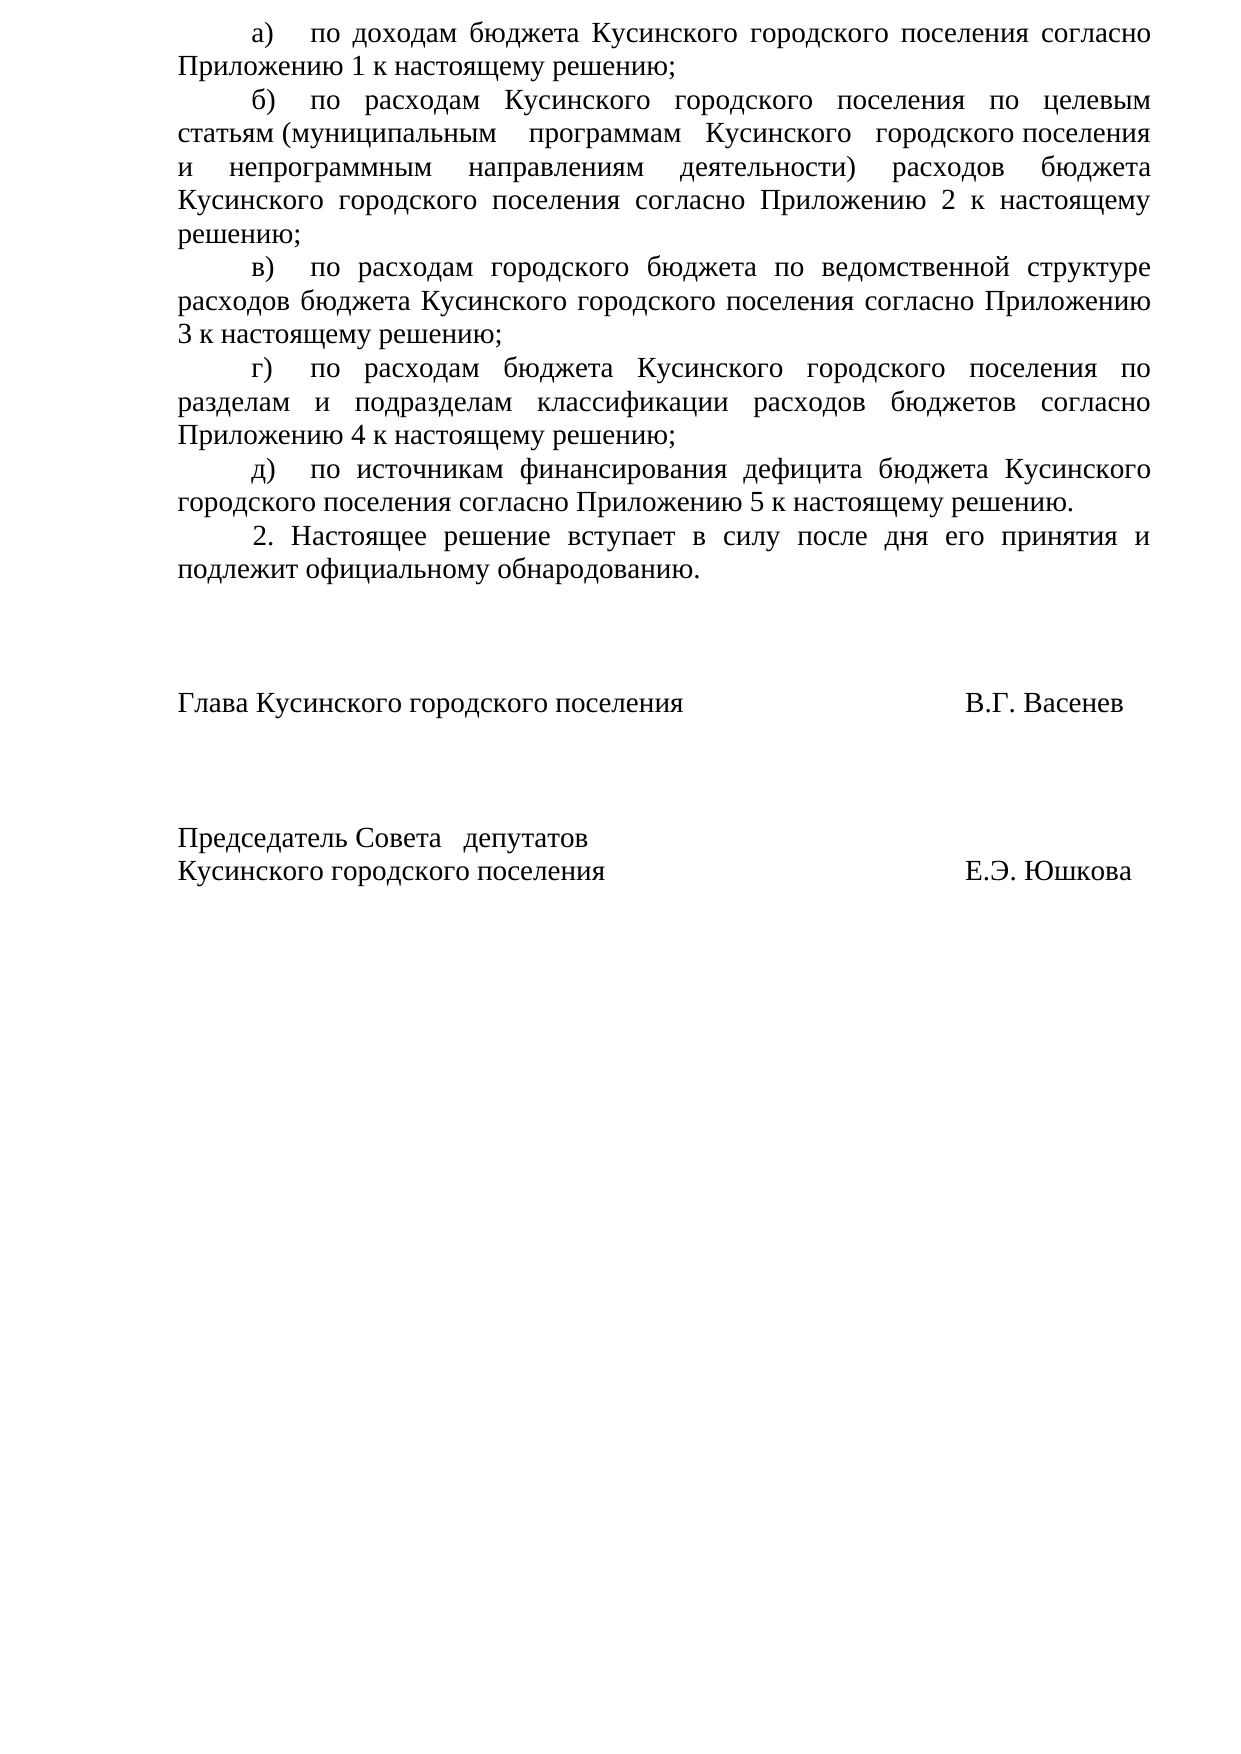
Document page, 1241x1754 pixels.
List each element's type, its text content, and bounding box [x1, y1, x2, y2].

list по расходам городского бюджета по ведомственной структуре расходов бюджета Кусинского городского поселения согласно Приложению 3 к настоящему решению; [177, 249, 1152, 350]
list по источникам финансирования дефицита бюджета Кусинского городского поселения согласно Приложению 5 к настоящему решению. [177, 451, 1152, 518]
text 2. Настоящее решение вступает в силу после дня его принятия и подлежит официальному обнародованию. [177, 518, 1152, 585]
list по расходам бюджета Кусинского городского поселения по разделам и подразделам классификации расходов бюджетов согласно Приложению 4 к настоящему решению; [177, 350, 1152, 451]
text Глава Кусинского городского поселения В.Г. Васенев [177, 686, 1152, 719]
text Кусинского городского поселения Е.Э. Юшкова [177, 853, 1152, 887]
list по расходам Кусинского городского поселения по целевым статьям (муниципальным программам Кусинского городского поселения и непрограммным направлениям деятельности) расходов бюджета Кусинского городского поселения согласно Приложению 2 к настоящему решению; [177, 82, 1152, 249]
text Председатель Совета депутатов [177, 820, 1152, 853]
list по доходам бюджета Кусинского городского поселения согласно Приложению 1 к настоящему решению; [177, 15, 1152, 82]
